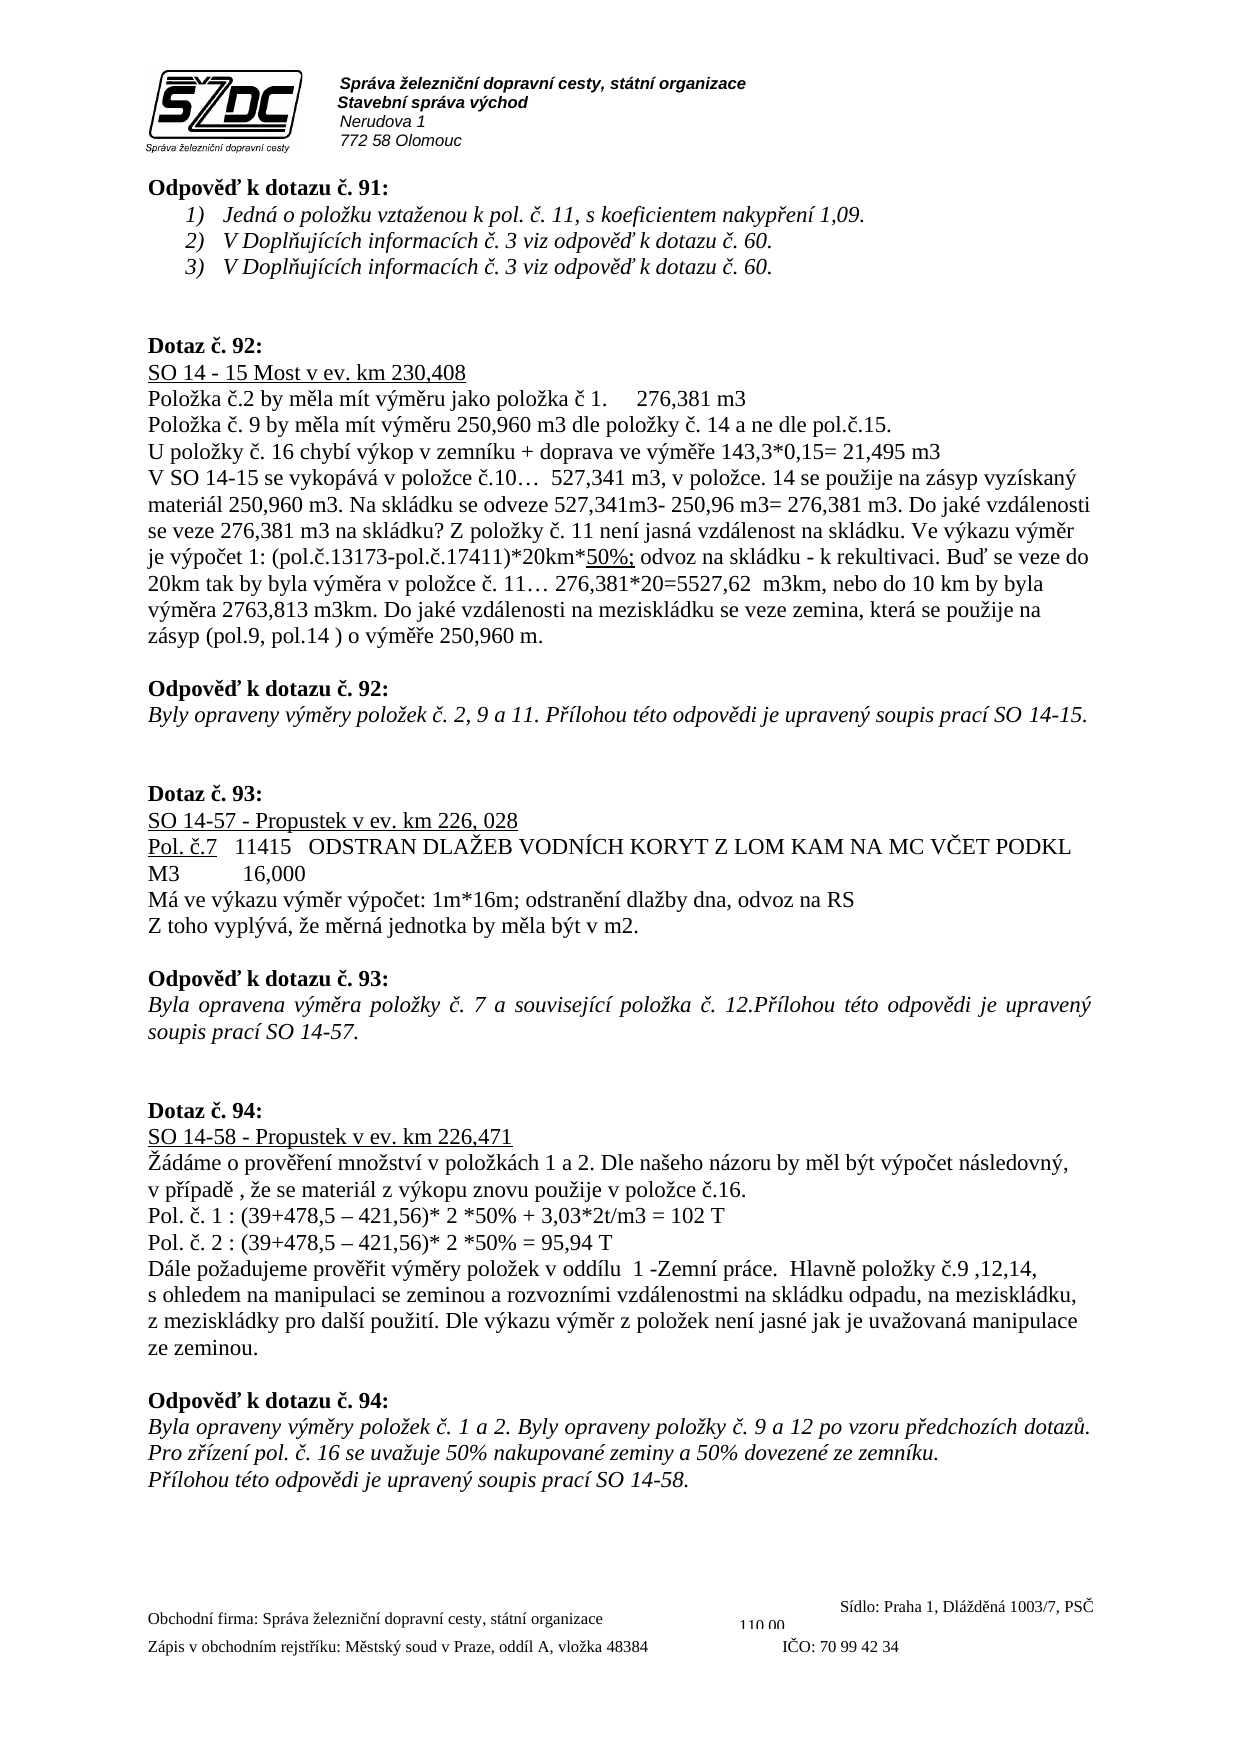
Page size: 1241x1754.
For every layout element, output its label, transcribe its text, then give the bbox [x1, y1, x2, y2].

text Dále požadujeme prověřit výměry položek v oddílu 1 -Zemní práce. Hlavně položky č.9 ,12,14, s ohledem na manipulaci se zeminou a rozvozními vzdálenostmi na skládku odpadu, na meziskládku, z meziskládky pro další použití. Dle výkazu výměr z položek není jasné jak je uvažovaná manipulace ze zeminou. [148, 1255, 1093, 1360]
text V SO 14-15 se vykopává v položce č.10… 527,341 m3, v položce. 14 se použije na zásyp vyzískaný materiál 250,960 m3. Na skládku se odveze 527,341m3- 250,96 m3= 276,381 m3. Do jaké vzdálenosti se veze 276,381 m3 na skládku? Z položky č. 11 není jasná vzdálenost na skládku. Ve výkazu výměr je výpočet 1: (pol.č.13173-pol.č.17411)*20km*50%; odvoz na skládku - k rekultivaci. Buď se veze do 20km tak by byla výměra v položce č. 11… 276,381*20=5527,62 m3km, nebo do 10 km by byla výměra 2763,813 m3km. Do jaké vzdálenosti na meziskládku se veze zemina, která se použije na zásyp (pol.9, pol.14 ) o výměře 250,960 m. [148, 464, 1093, 649]
text Odpověď k dotazu č. 91: [148, 174, 1093, 201]
text Dotaz č. 93: [148, 781, 1093, 807]
text Odpověď k dotazu č. 94: [148, 1387, 1093, 1413]
text U položky č. 16 chybí výkop v zemníku + doprava ve výměře 143,3*0,15= 21,495 m3 [148, 438, 1093, 464]
text Dotaz č. 92: [148, 332, 1093, 359]
text Pol. č. 2 : (39+478,5 – 421,56)* 2 *50% = 95,94 T [148, 1228, 1093, 1255]
text Žádáme o prověření množství v položkách 1 a 2. Dle našeho názoru by měl být výpočet následovný, v případě , že se materiál z výkopu znovu použije v položce č.16. [148, 1149, 1093, 1202]
text SO 14 - 15 Most v ev. km 230,408 [148, 359, 1093, 385]
text SO 14-57 - Propustek v ev. km 226, 028 [148, 807, 1093, 833]
text Odpověď k dotazu č. 92: [148, 675, 1093, 701]
text Byly opraveny výměry položek č. 2, 9 a 11. Přílohou této odpovědi je upravený soupis prací SO 14-15. [148, 701, 1093, 728]
list Jedná o položku vztaženou k pol. č. 11, s koeficientem nakypření 1,09. [185, 201, 1093, 227]
text Odpověď k dotazu č. 93: [148, 965, 1093, 991]
text Položka č. 9 by měla mít výměru 250,960 m3 dle položky č. 14 a ne dle pol.č.15. [148, 412, 1093, 438]
list V Doplňujících informacích č. 3 viz odpověď k dotazu č. 60. [185, 227, 1093, 253]
text Položka č.2 by měla mít výměru jako položka č 1. 276,381 m3 [148, 385, 1093, 412]
text Pol. č.7 11415 ODSTRAN DLAŽEB VODNÍCH KORYT Z LOM KAM NA MC VČET PODKL M3 16,000 [148, 833, 1093, 886]
text Má ve výkazu výměr výpočet: 1m*16m; odstranění dlažby dna, odvoz na RS [148, 886, 1093, 912]
text Přílohou této odpovědi je upravený soupis prací SO 14-58. [148, 1466, 1093, 1492]
text SO 14-58 - Propustek v ev. km 226,471 [148, 1123, 1093, 1149]
picture [145, 69, 303, 153]
text Pol. č. 1 : (39+478,5 – 421,56)* 2 *50% + 3,03*2t/m3 = 102 T [148, 1202, 1093, 1228]
text Z toho vyplývá, že měrná jednotka by měla být v m2. [148, 912, 1093, 939]
text Byla opraveny výměry položek č. 1 a 2. Byly opraveny položky č. 9 a 12 po vzoru předchozích dotazů. Pro zřízení pol. č. 16 se uvažuje 50% nakupované zeminy a 50% dovezené ze zemníku. [148, 1413, 1093, 1466]
list V Doplňujících informacích č. 3 viz odpověď k dotazu č. 60. [185, 253, 1093, 280]
text Byla opravena výměra položky č. 7 a související položka č. 12.Přílohou této odpovědi je upravený soupis prací SO 14-57. [148, 991, 1093, 1044]
text Dotaz č. 94: [148, 1097, 1093, 1123]
